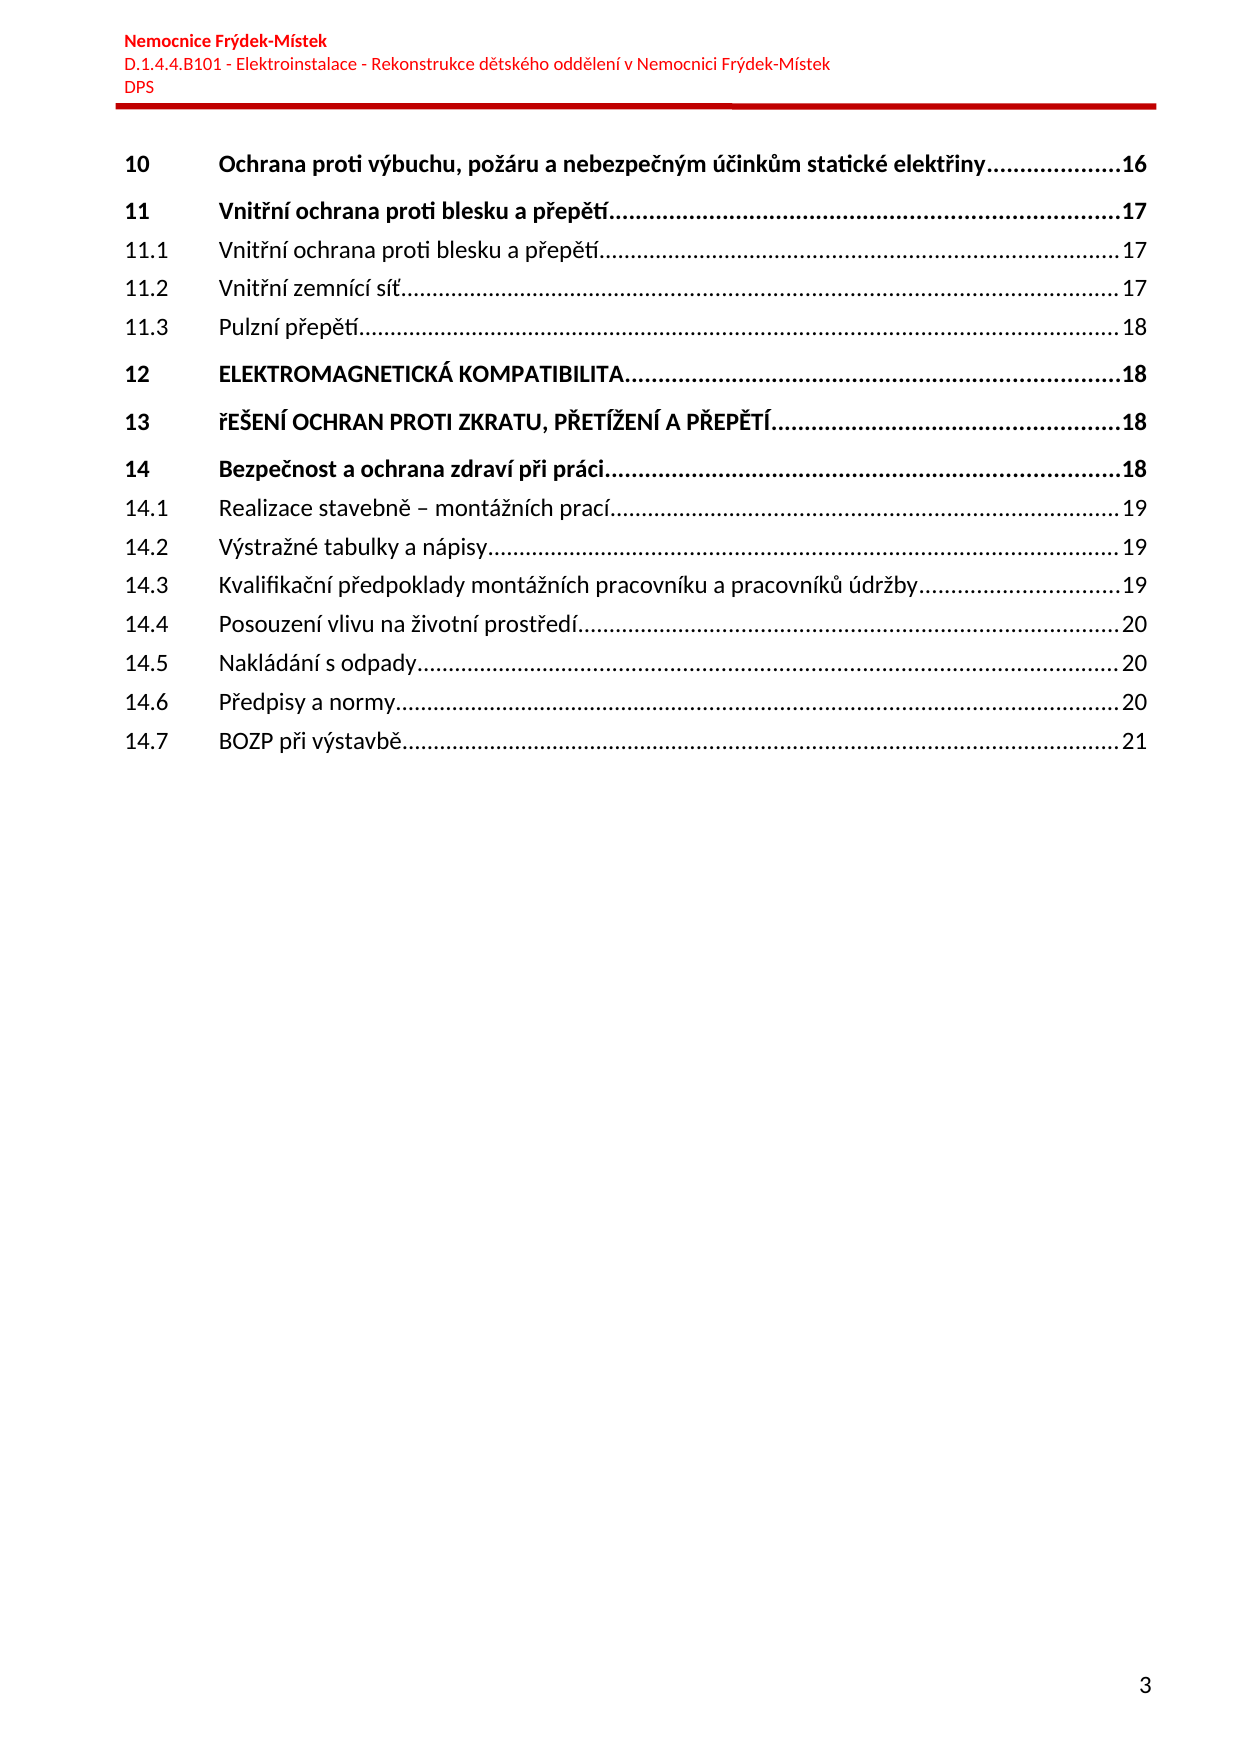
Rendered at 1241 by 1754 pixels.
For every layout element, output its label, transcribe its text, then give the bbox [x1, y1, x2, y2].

text 12 ELEKTROMAGNETICKÁ KOMPATIBILITA 18 [124, 359, 1152, 389]
text 14 Bezpečnost a ochrana zdraví při práci 18 [124, 453, 1152, 483]
text 13 řEŠENÍ OCHRAN PROTI ZKRATU, PŘETÍŽENÍ A PŘEPĚTÍ 18 [124, 406, 1152, 436]
text 14.1 Realizace stavebně – montážních prací 19 [124, 492, 1152, 522]
text 14.4 Posouzení vlivu na životní prostředí 20 [124, 608, 1152, 639]
text 14.7 BOZP při výstavbě 21 [124, 725, 1152, 756]
text 11 Vnitřní ochrana proti blesku a přepětí 17 [124, 195, 1152, 225]
text 11.1 Vnitřní ochrana proti blesku a přepětí 17 [124, 234, 1152, 264]
text 14.3 Kvalifikační předpoklady montážních pracovníku a pracovníků údržby 19 [124, 569, 1152, 600]
text 10 Ochrana proti výbuchu, požáru a nebezpečným účinkům statické elektřiny 16 [124, 148, 1152, 178]
text 11.3 Pulzní přepětí 18 [124, 311, 1152, 342]
text 14.2 Výstražné tabulky a nápisy 19 [124, 531, 1152, 561]
text 14.6 Předpisy a normy 20 [124, 686, 1152, 717]
text 11.2 Vnitřní zemnící síť 17 [124, 273, 1152, 303]
text 14.5 Nakládání s odpady 20 [124, 647, 1152, 678]
